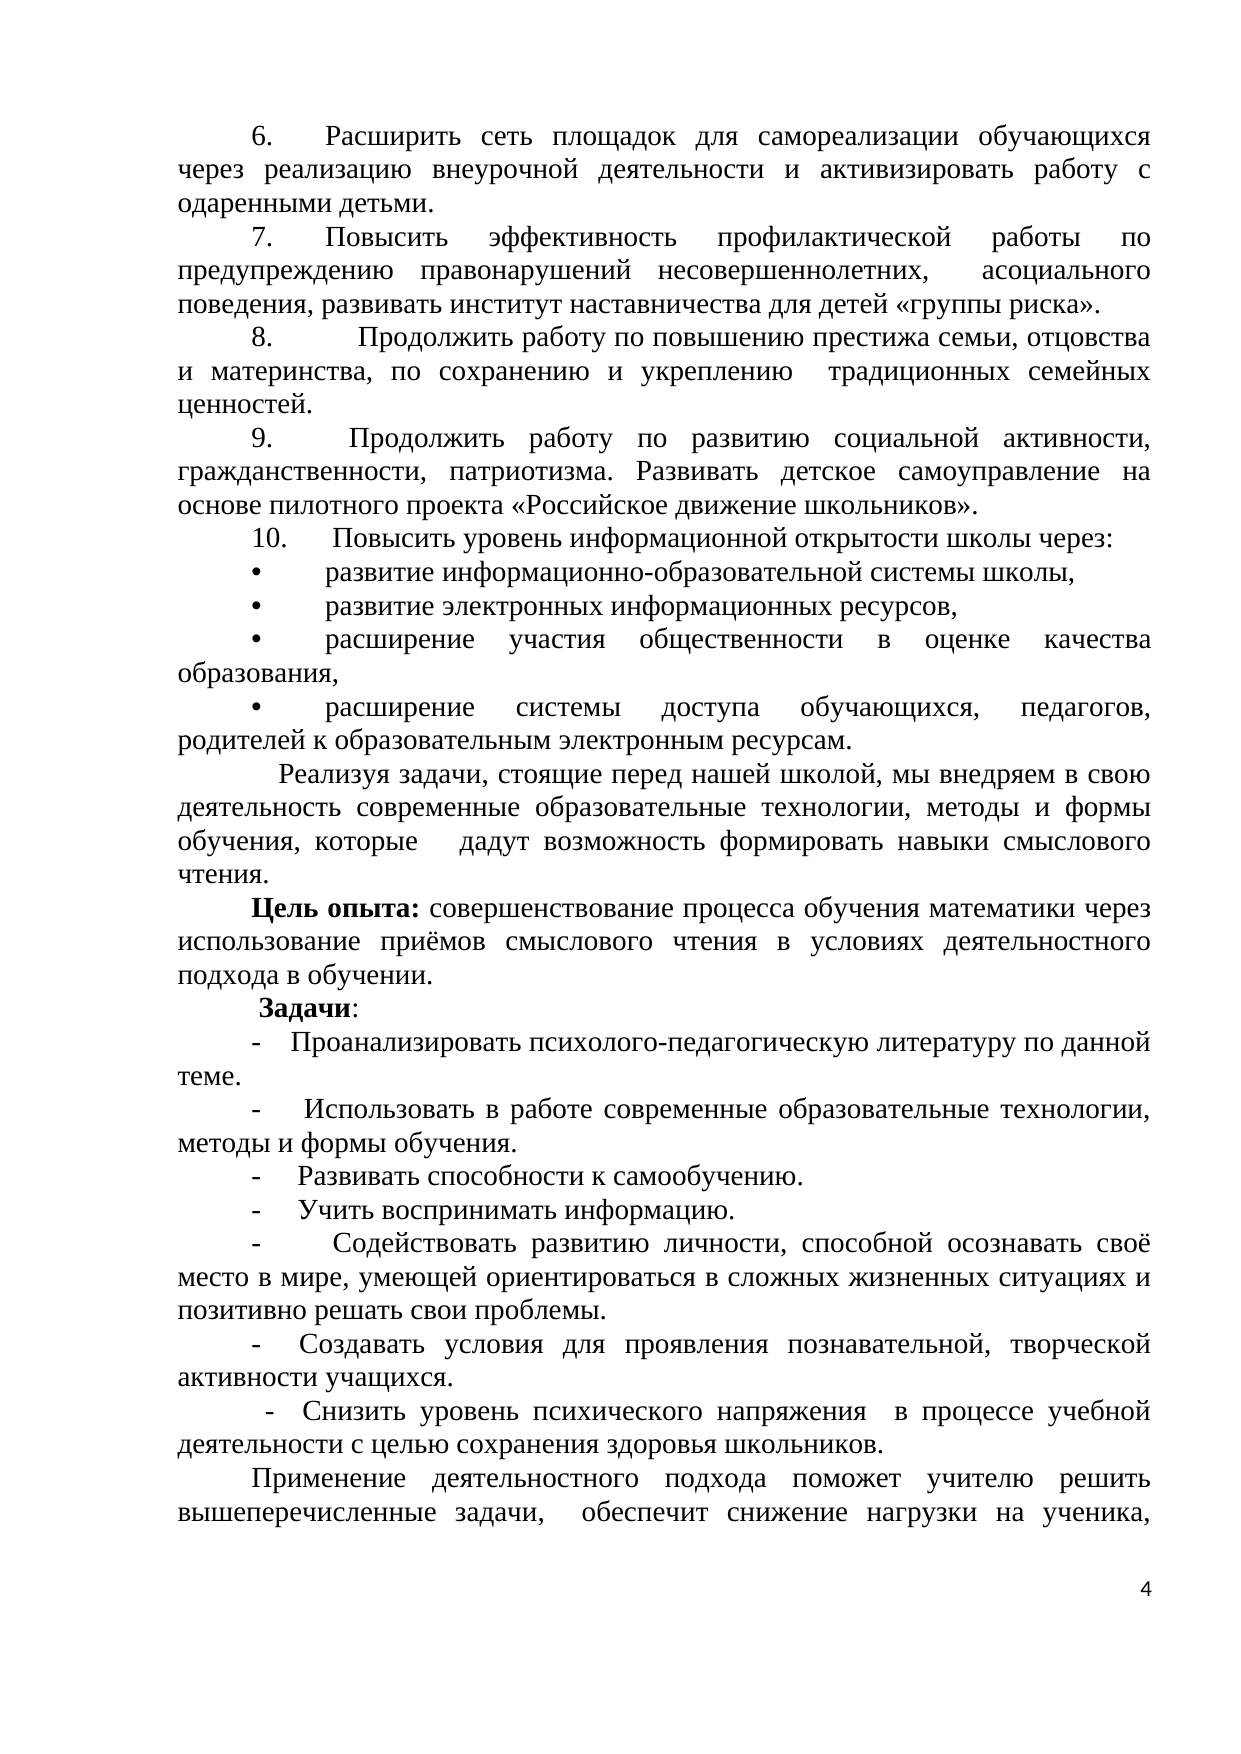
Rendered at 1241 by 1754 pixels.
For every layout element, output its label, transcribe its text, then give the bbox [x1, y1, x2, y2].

text Реализуя задачи, стоящие перед нашей школой, мы внедряем в свою деятельность современные образовательные технологии, методы и формы обучения, которые дадут возможность формировать навыки смыслового чтения. [177, 756, 1152, 890]
title Повысить уровень информационной открытости школы через: [177, 521, 1152, 554]
title развитие электронных информационных ресурсов, [177, 588, 1152, 621]
title развитие информационно-образовательной системы школы, [177, 554, 1152, 588]
title Продолжить работу по развитию социальной активности, гражданственности, патриотизма. Развивать детское самоуправление на основе пилотного проекта «Российское движение школьников». [177, 420, 1152, 521]
text - Содействовать развитию личности, способной осознавать своё место в мире, умеющей ориентироваться в сложных жизненных ситуациях и позитивно решать свои проблемы. [177, 1225, 1152, 1326]
text - Учить воспринимать информацию. [177, 1192, 1152, 1225]
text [177, 1460, 1152, 1527]
text - Создавать условия для проявления познавательной, творческой активности учащихся. [177, 1326, 1152, 1393]
text Цель опыта: совершенствование процесса обучения математики через использование приёмов смыслового чтения в условиях деятельностного подхода в обучении. [177, 890, 1152, 991]
text Задачи: [177, 991, 1152, 1024]
title Повысить эффективность профилактической работы по предупреждению правонарушений несовершеннолетних, асоциального поведения, развивать институт наставничества для детей «группы риска». [177, 219, 1152, 319]
text - Развивать способности к самообучению. [177, 1158, 1152, 1192]
title расширение системы доступа обучающихся, педагогов, родителей к образовательным электронным ресурсам. [177, 689, 1152, 756]
title расширение участия общественности в оценке качества образования, [177, 621, 1152, 689]
title Расширить сеть площадок для самореализации обучающихся через реализацию внеурочной деятельности и активизировать работу с одаренными детьми. [177, 118, 1152, 219]
text - Использовать в работе современные образовательные технологии, методы и формы обучения. [177, 1091, 1152, 1158]
title Продолжить работу по повышению престижа семьи, отцовства и материнства, по сохранению и укреплению традиционных семейных ценностей. [177, 319, 1152, 420]
text - Снизить уровень психического напряжения в процессе учебной деятельности с целью сохранения здоровья школьников. [177, 1393, 1152, 1460]
text - Проанализировать психолого-педагогическую литературу по данной теме. [177, 1024, 1152, 1091]
